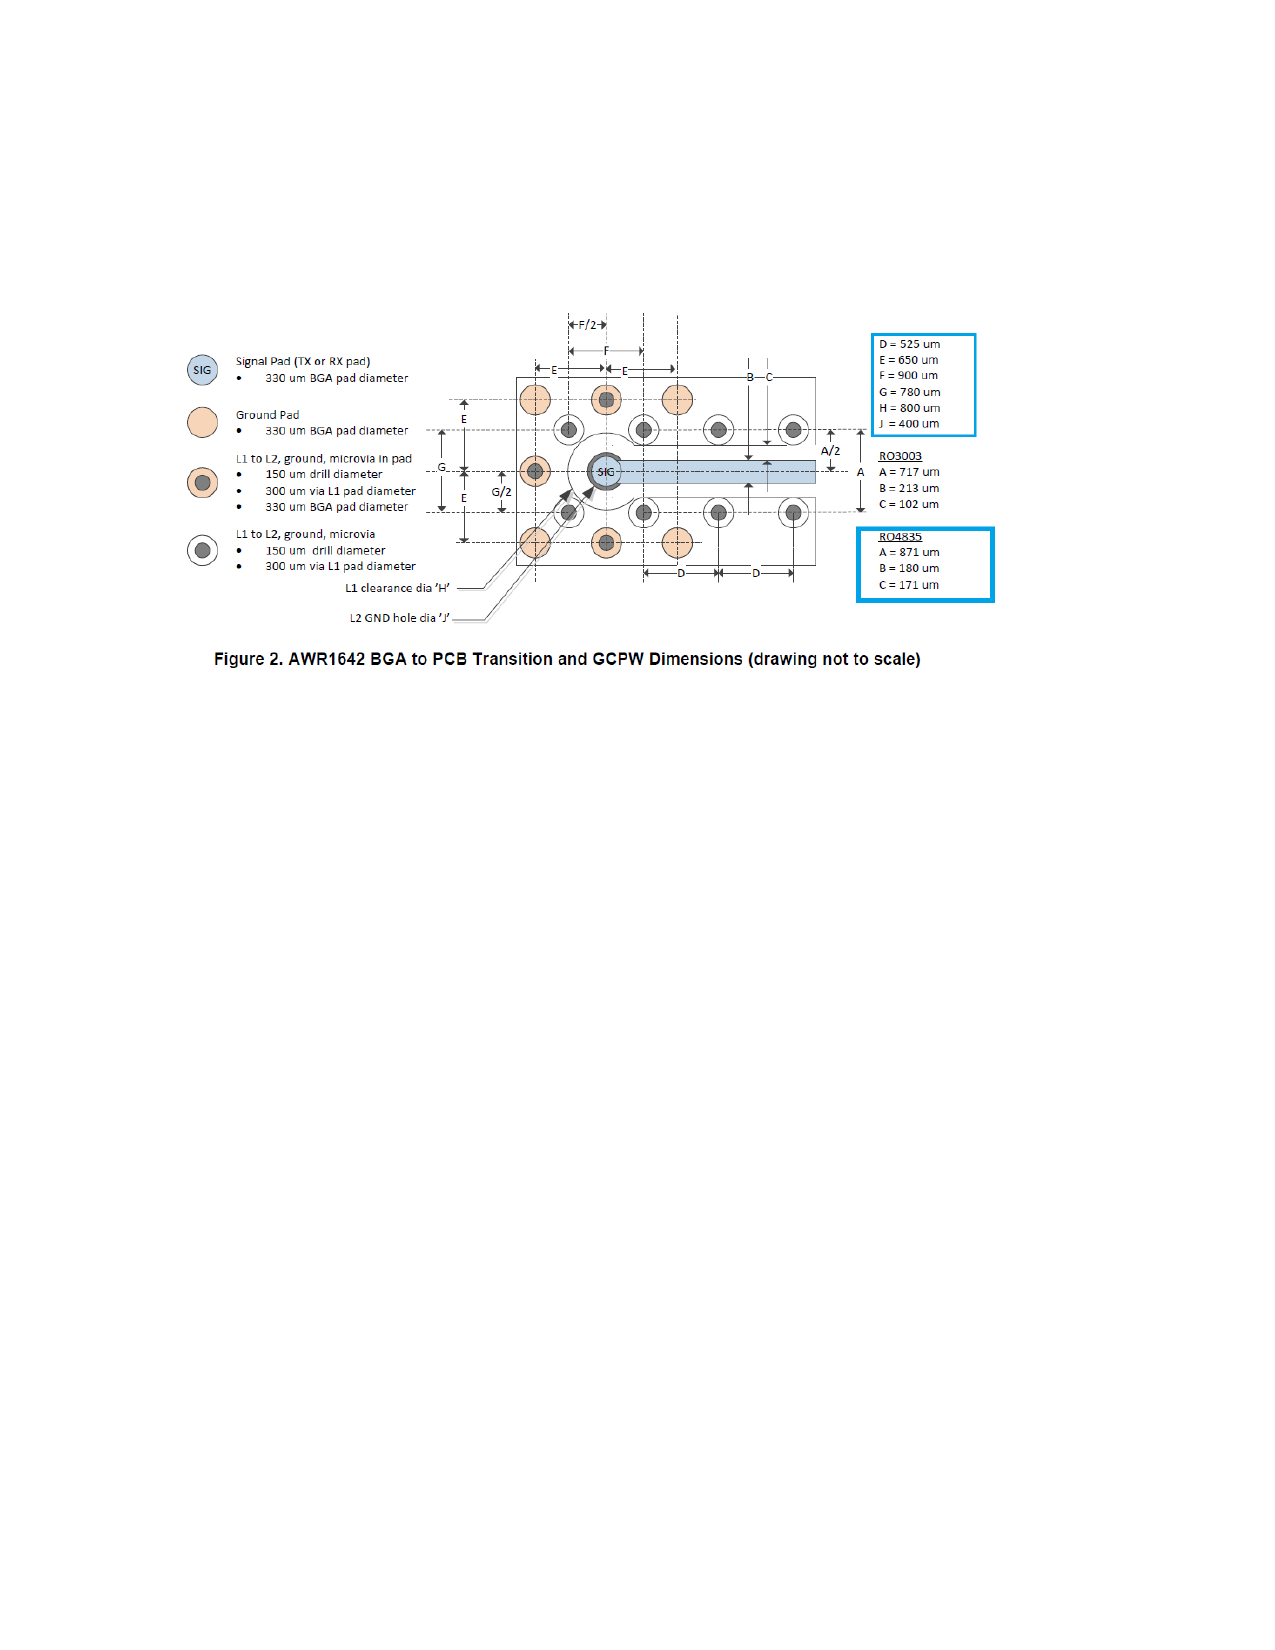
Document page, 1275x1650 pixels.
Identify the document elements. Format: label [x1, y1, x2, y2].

picture [150, 309, 1124, 716]
